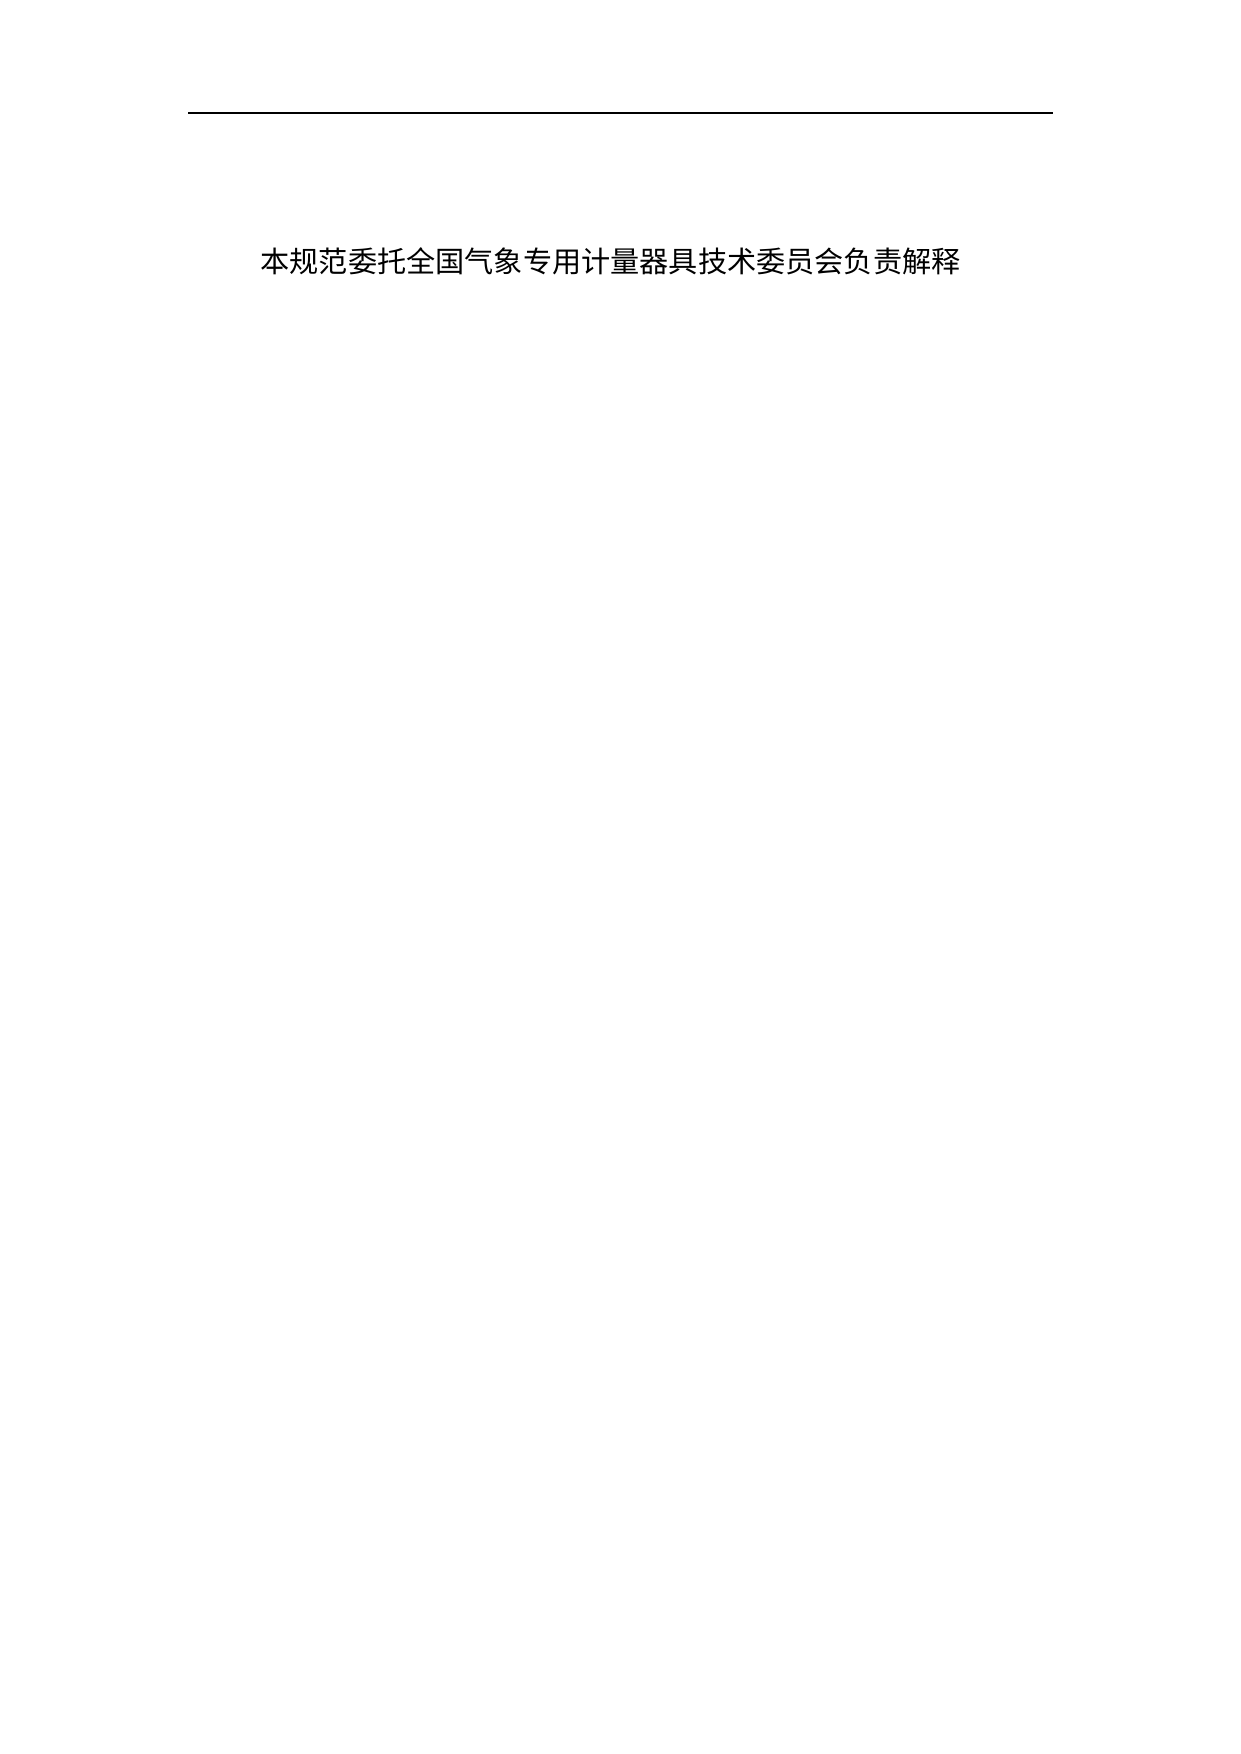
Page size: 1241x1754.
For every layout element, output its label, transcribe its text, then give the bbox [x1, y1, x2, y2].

text 本规范委托全国气象专用计量器具技术委员会负责解释 [187, 227, 1053, 292]
